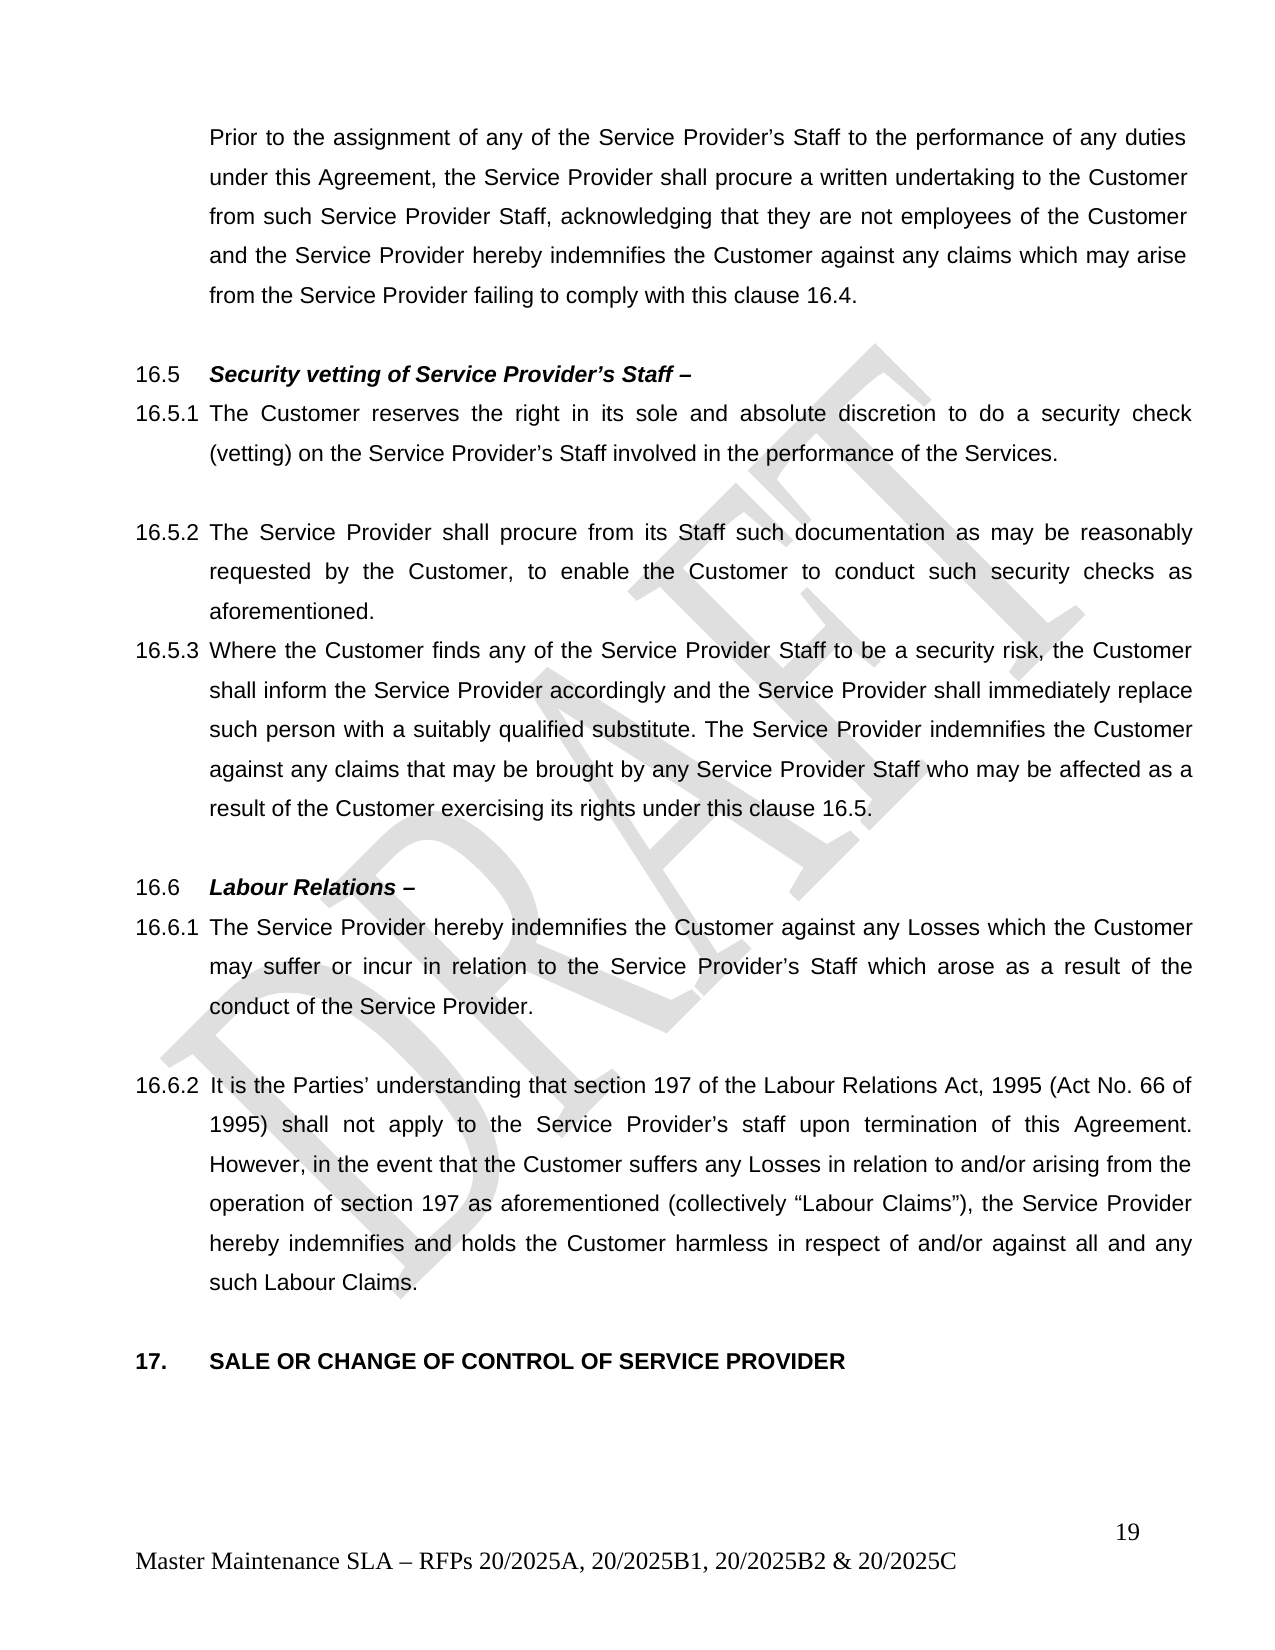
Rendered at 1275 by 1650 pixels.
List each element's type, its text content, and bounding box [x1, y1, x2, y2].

list SALE OR CHANGE OF CONTROL OF SERVICE PROVIDER [135, 1348, 1193, 1374]
text Prior to the assignment of any of the Service Provider’s Staff to the performance of any duties under this Agreement, the Service Provider shall procure a written undertaking to the Customer from such Service Provider Staff, acknowledging that they are not employees of the Customer and the Service Provider hereby indemnifies the Customer against any claims which may arise from the Service Provider failing to comply with this clause 16.4. [135, 124, 1188, 308]
list It is the Parties’ understanding that section 197 of the Labour Relations Act, 1995 (Act No. 66 of 1995) shall not apply to the Service Provider’s staff upon termination of this Agreement. However, in the event that the Customer suffers any Losses in relation to and/or arising from the operation of section 197 as aforementioned (collectively “Labour Claims”), the Service Provider hereby indemnifies and holds the Customer harmless in respect of and/or against all and any such Labour Claims. [135, 1072, 1193, 1295]
list Labour Relations – [135, 874, 1193, 901]
list The Service Provider hereby indemnifies the Customer against any Losses which the Customer may suffer or incur in relation to the Service Provider’s Staff which arose as a result of the conduct of the Service Provider. [135, 914, 1193, 1019]
list The Customer reserves the right in its sole and absolute discretion to do a security check (vetting) on the Service Provider’s Staff involved in the performance of the Services. [135, 400, 1193, 466]
list Security vetting of Service Provider’s Staff – [135, 361, 1193, 387]
list The Service Provider shall procure from its Staff such documentation as may be reasonably requested by the Customer, to enable the Customer to conduct such security checks as aforementioned. [135, 519, 1193, 624]
list Where the Customer finds any of the Service Provider Staff to be a security risk, the Customer shall inform the Service Provider accordingly and the Service Provider shall immediately replace such person with a suitably qualified substitute. The Service Provider indemnifies the Customer against any claims that may be brought by any Service Provider Staff who may be affected as a result of the Customer exercising its rights under this clause 16.5. [135, 637, 1193, 822]
